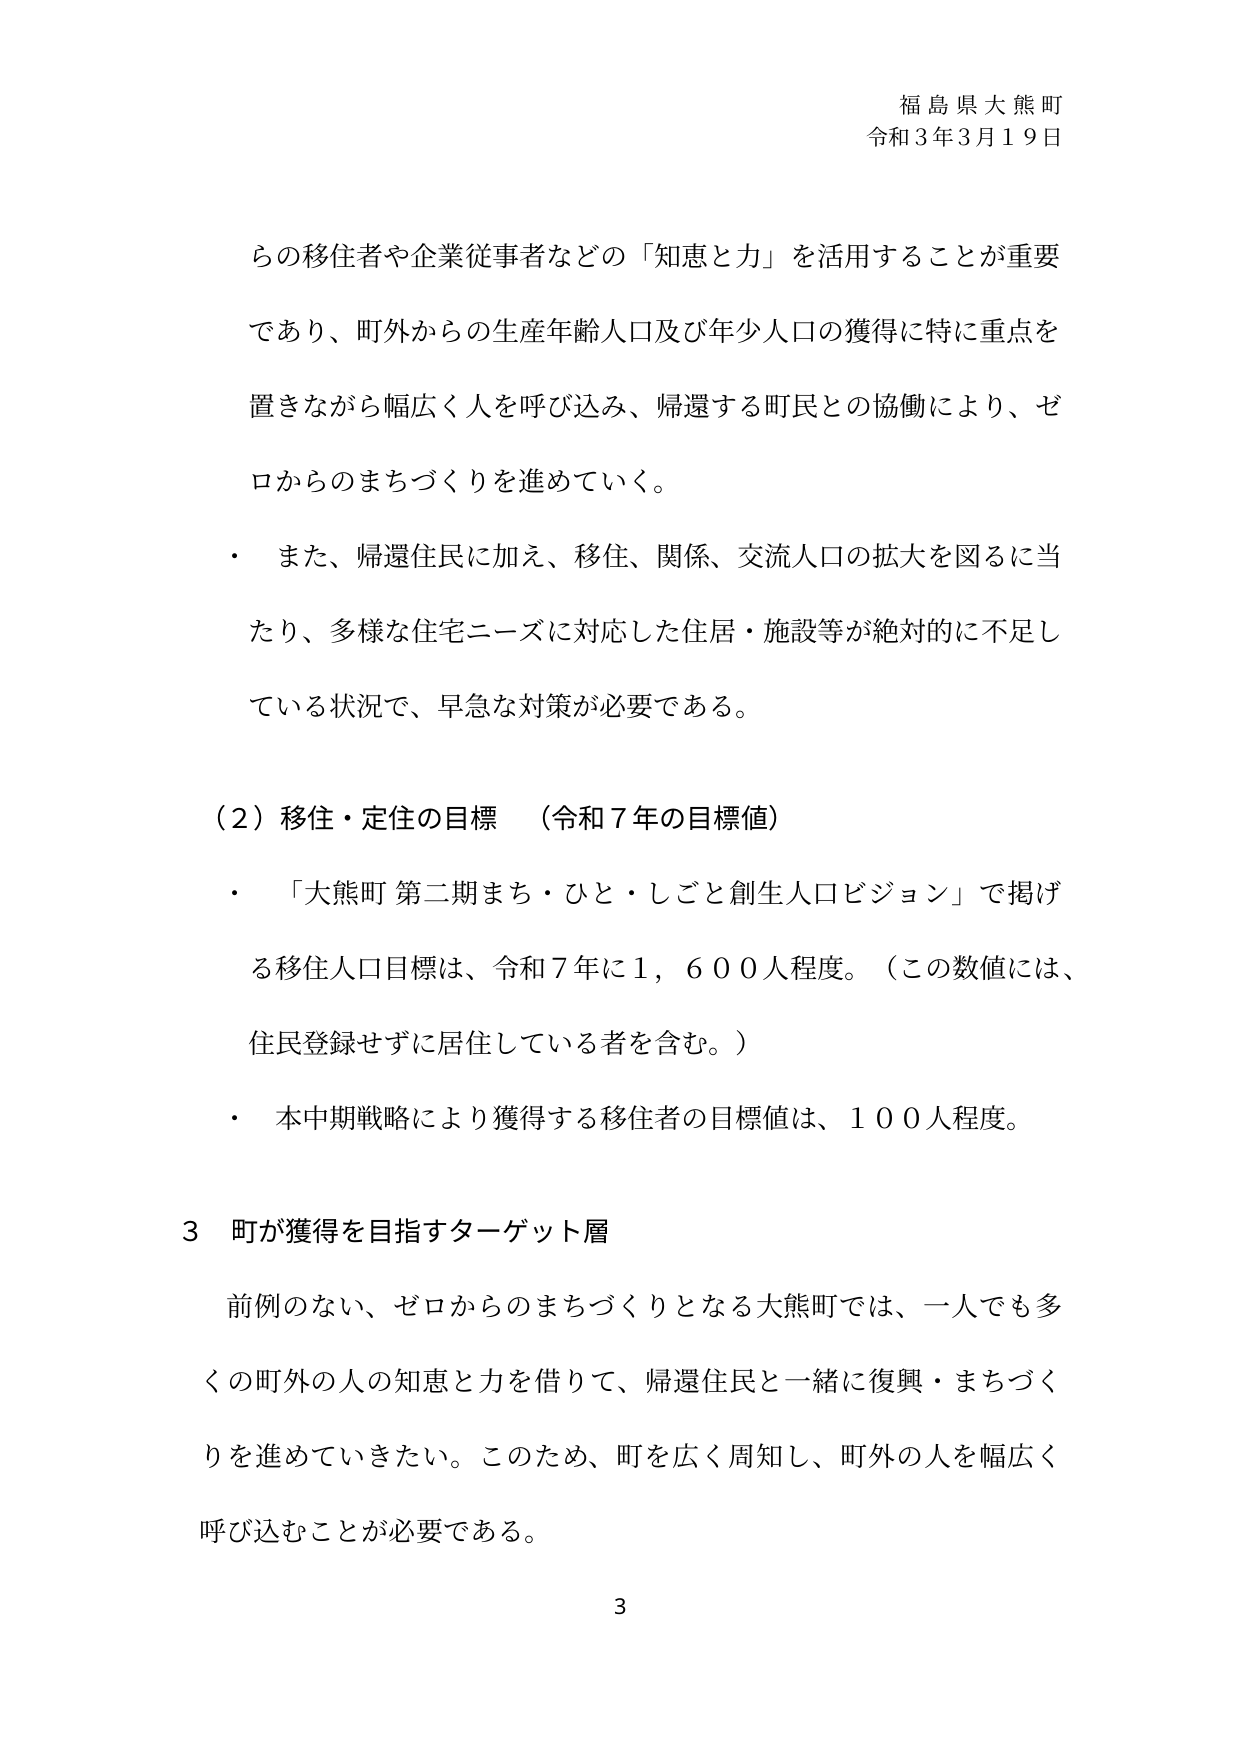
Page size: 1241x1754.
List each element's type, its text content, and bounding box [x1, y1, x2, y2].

text ・ また、帰還住民に加え、移住、関係、交流人口の拡大を図るに当たり、多様な住宅ニーズに対応した住居・施設等が絶対的に不足している状況で、早急な対策が必要である。 [221, 517, 1063, 742]
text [221, 217, 1063, 517]
text ・ 本中期戦略により獲得する移住者の目標値は、１００人程度。 [221, 1079, 1063, 1154]
text （２）移住・定住の目標 （令和７年の目標値） [199, 779, 1063, 854]
text ・ 「大熊町 第二期まち・ひと・しごと創生人口ビジョン」で掲げる移住人口目標は、令和７年に１，６００人程度。（この数値には、住民登録せずに居住している者を含む。） [221, 854, 1063, 1079]
text ３ 町が獲得を目指すターゲット層 [177, 1192, 1063, 1267]
text 前例のない、ゼロからのまちづくりとなる大熊町では、一人でも多くの町外の人の知恵と力を借りて、帰還住民と一緒に復興・まちづくりを進めていきたい。このため、町を広く周知し、町外の人を幅広く呼び込むことが必要である。 [199, 1267, 1063, 1567]
